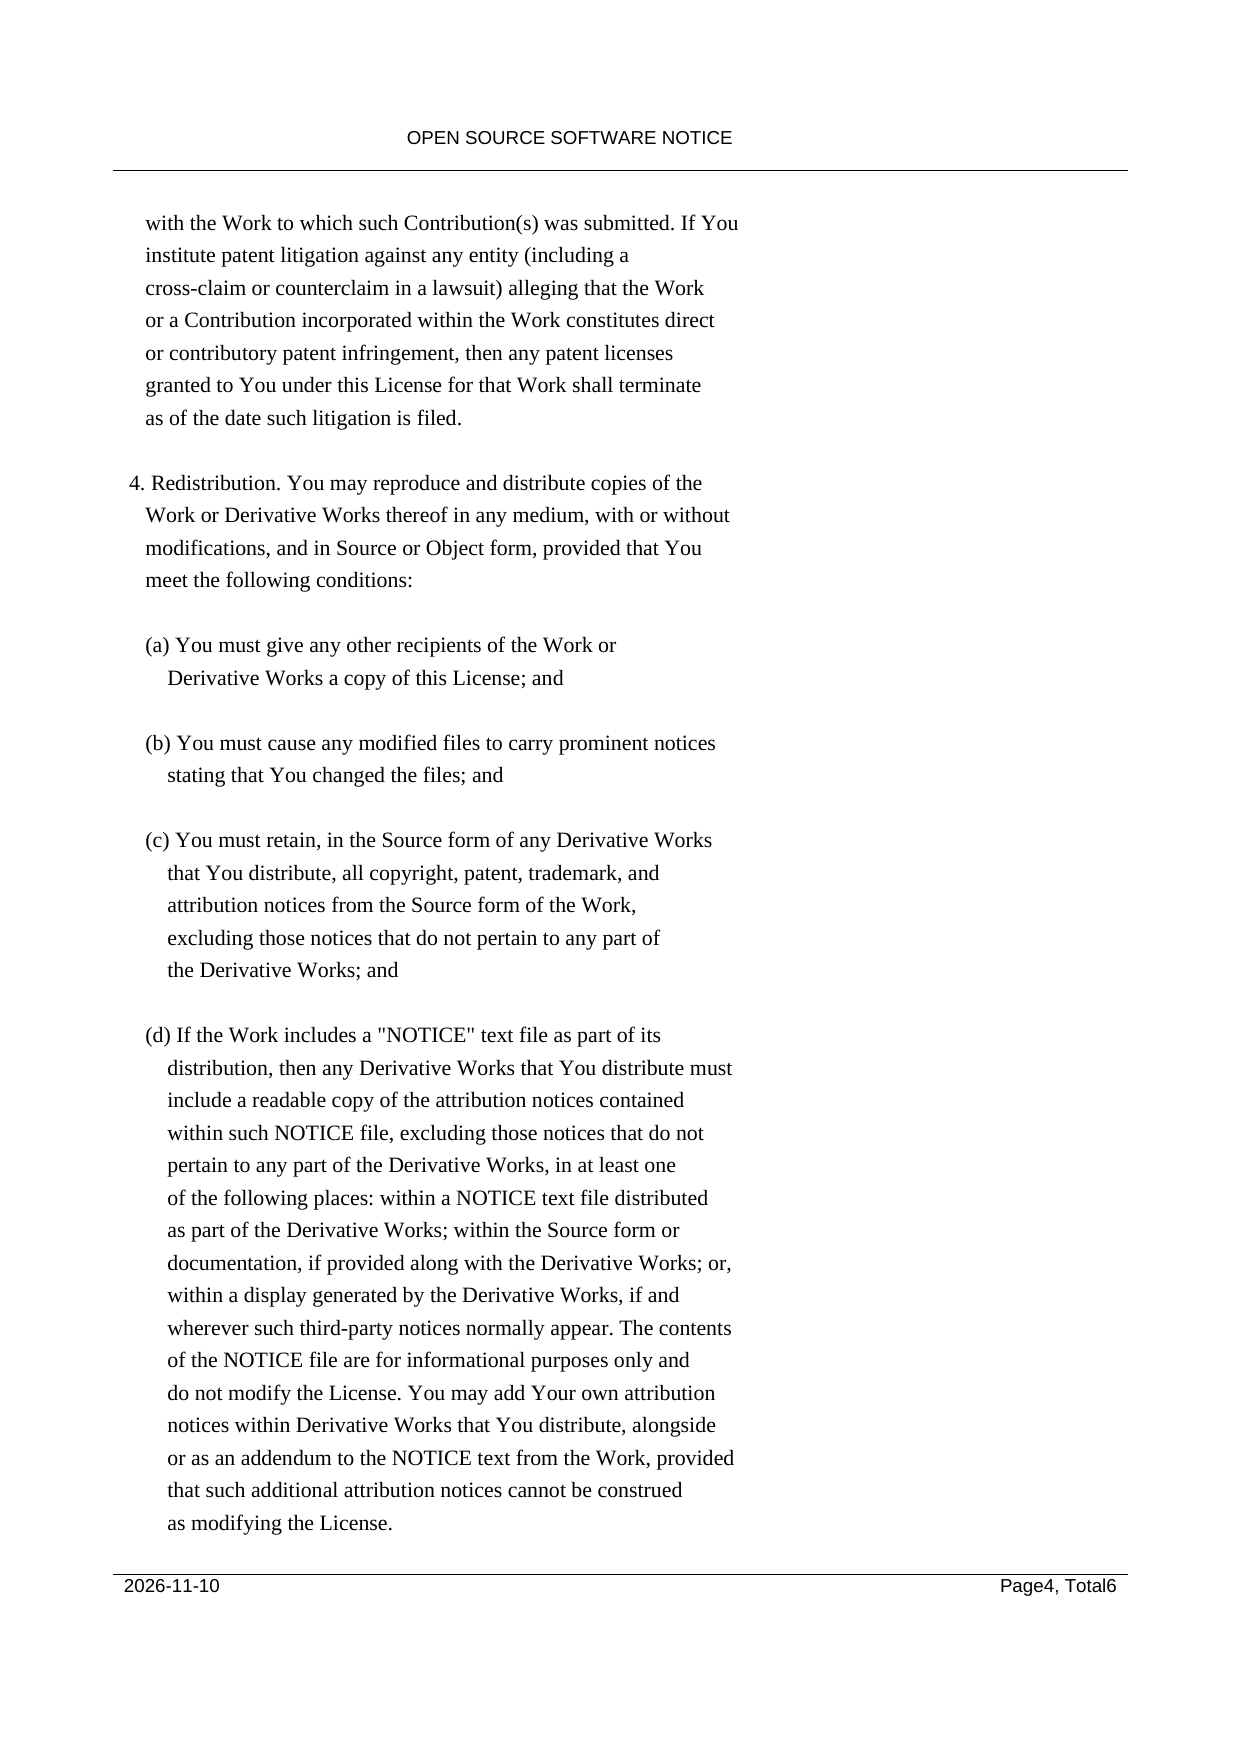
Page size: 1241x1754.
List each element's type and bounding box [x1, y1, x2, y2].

text [112, 206, 1128, 1539]
